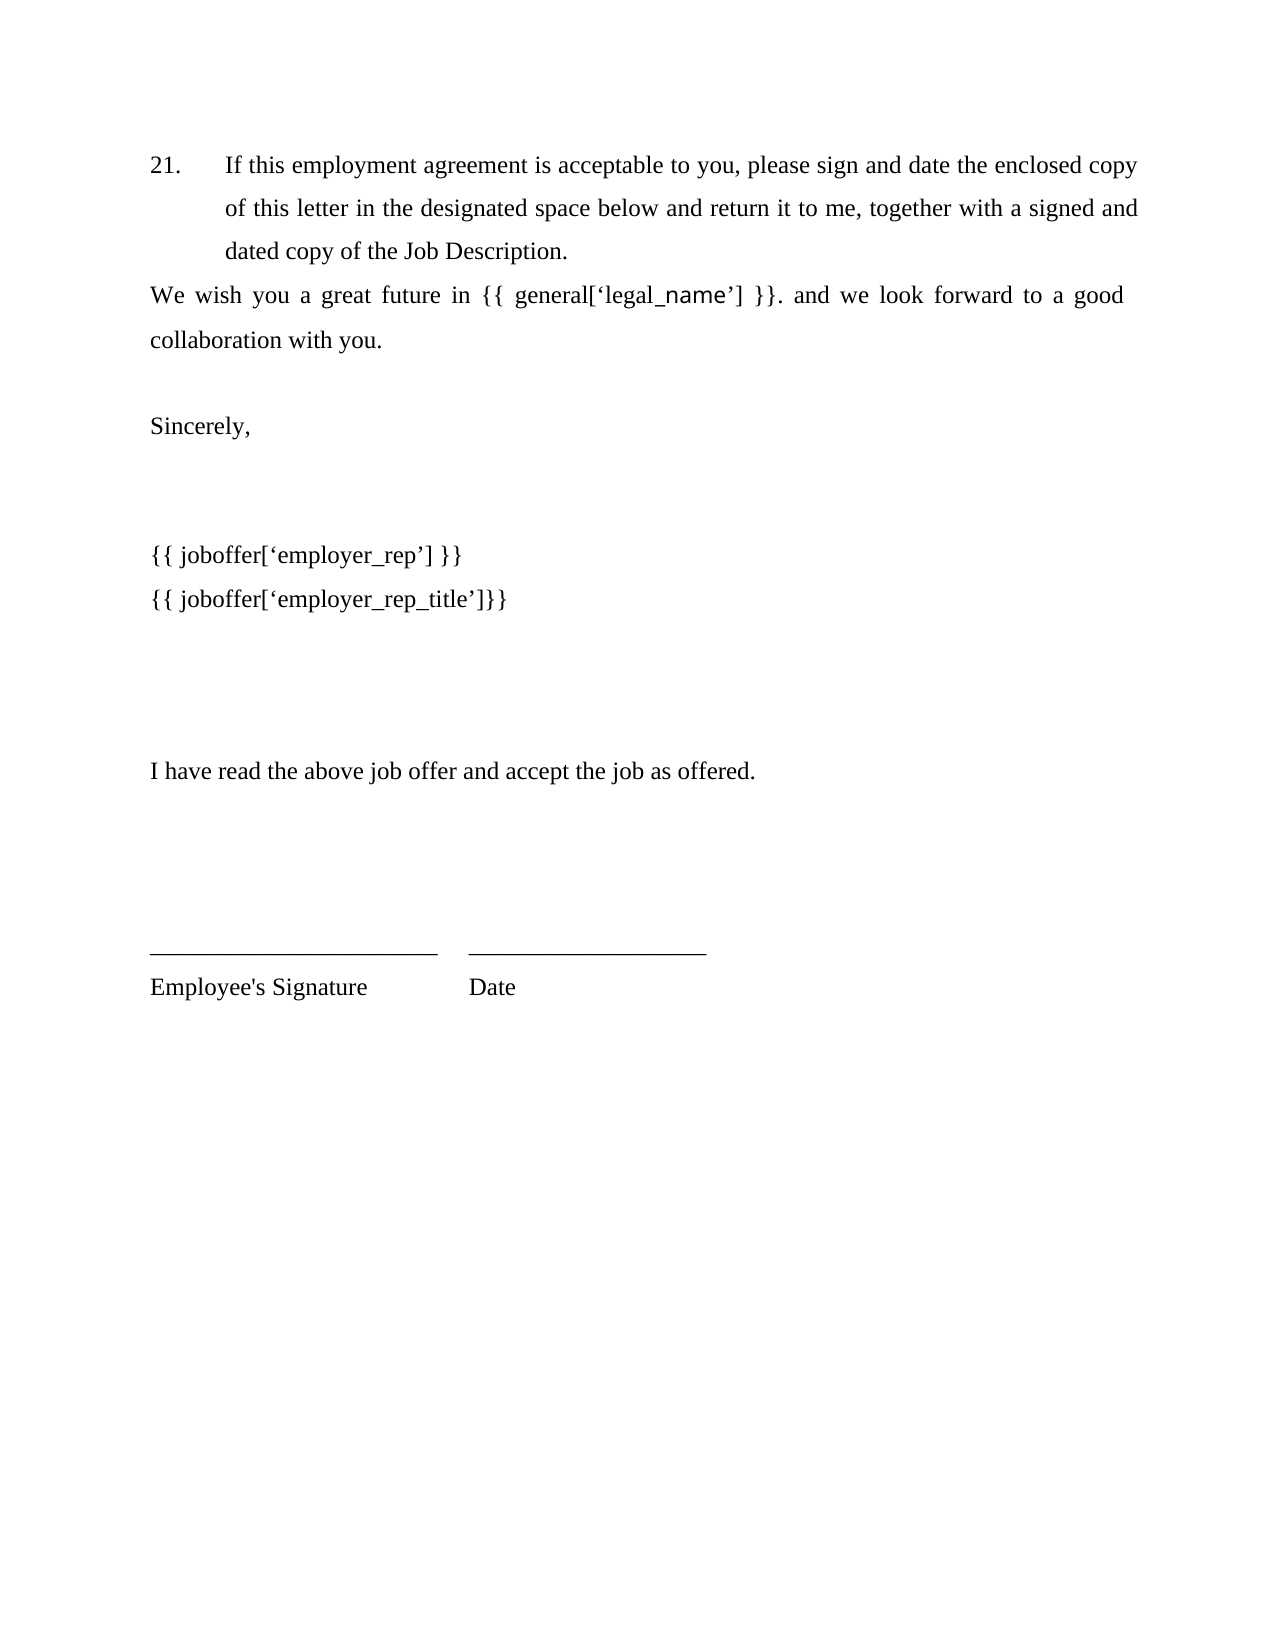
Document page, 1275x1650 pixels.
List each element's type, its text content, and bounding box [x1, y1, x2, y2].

text Employee's Signature Date [150, 972, 1125, 1001]
text Sincerely, [150, 411, 1125, 440]
text {{ joboffer[‘employer_rep’] }} [150, 541, 1125, 569]
list If this employment agreement is acceptable to you, please sign and date the enclosed copy of this letter in the designated space below and return it to me, together with a signed and dated copy of the Job Description. [150, 150, 1139, 265]
text {{ joboffer[‘employer_rep_title’]}} [150, 584, 1125, 612]
text _______________________ ___________________ [150, 929, 1125, 957]
text I have read the above job offer and accept the job as offered. [150, 756, 1125, 785]
text We wish you a great future in {{ general[‘legal_name’] }}. and we look forward to a good collaboration with you. [150, 279, 1125, 354]
